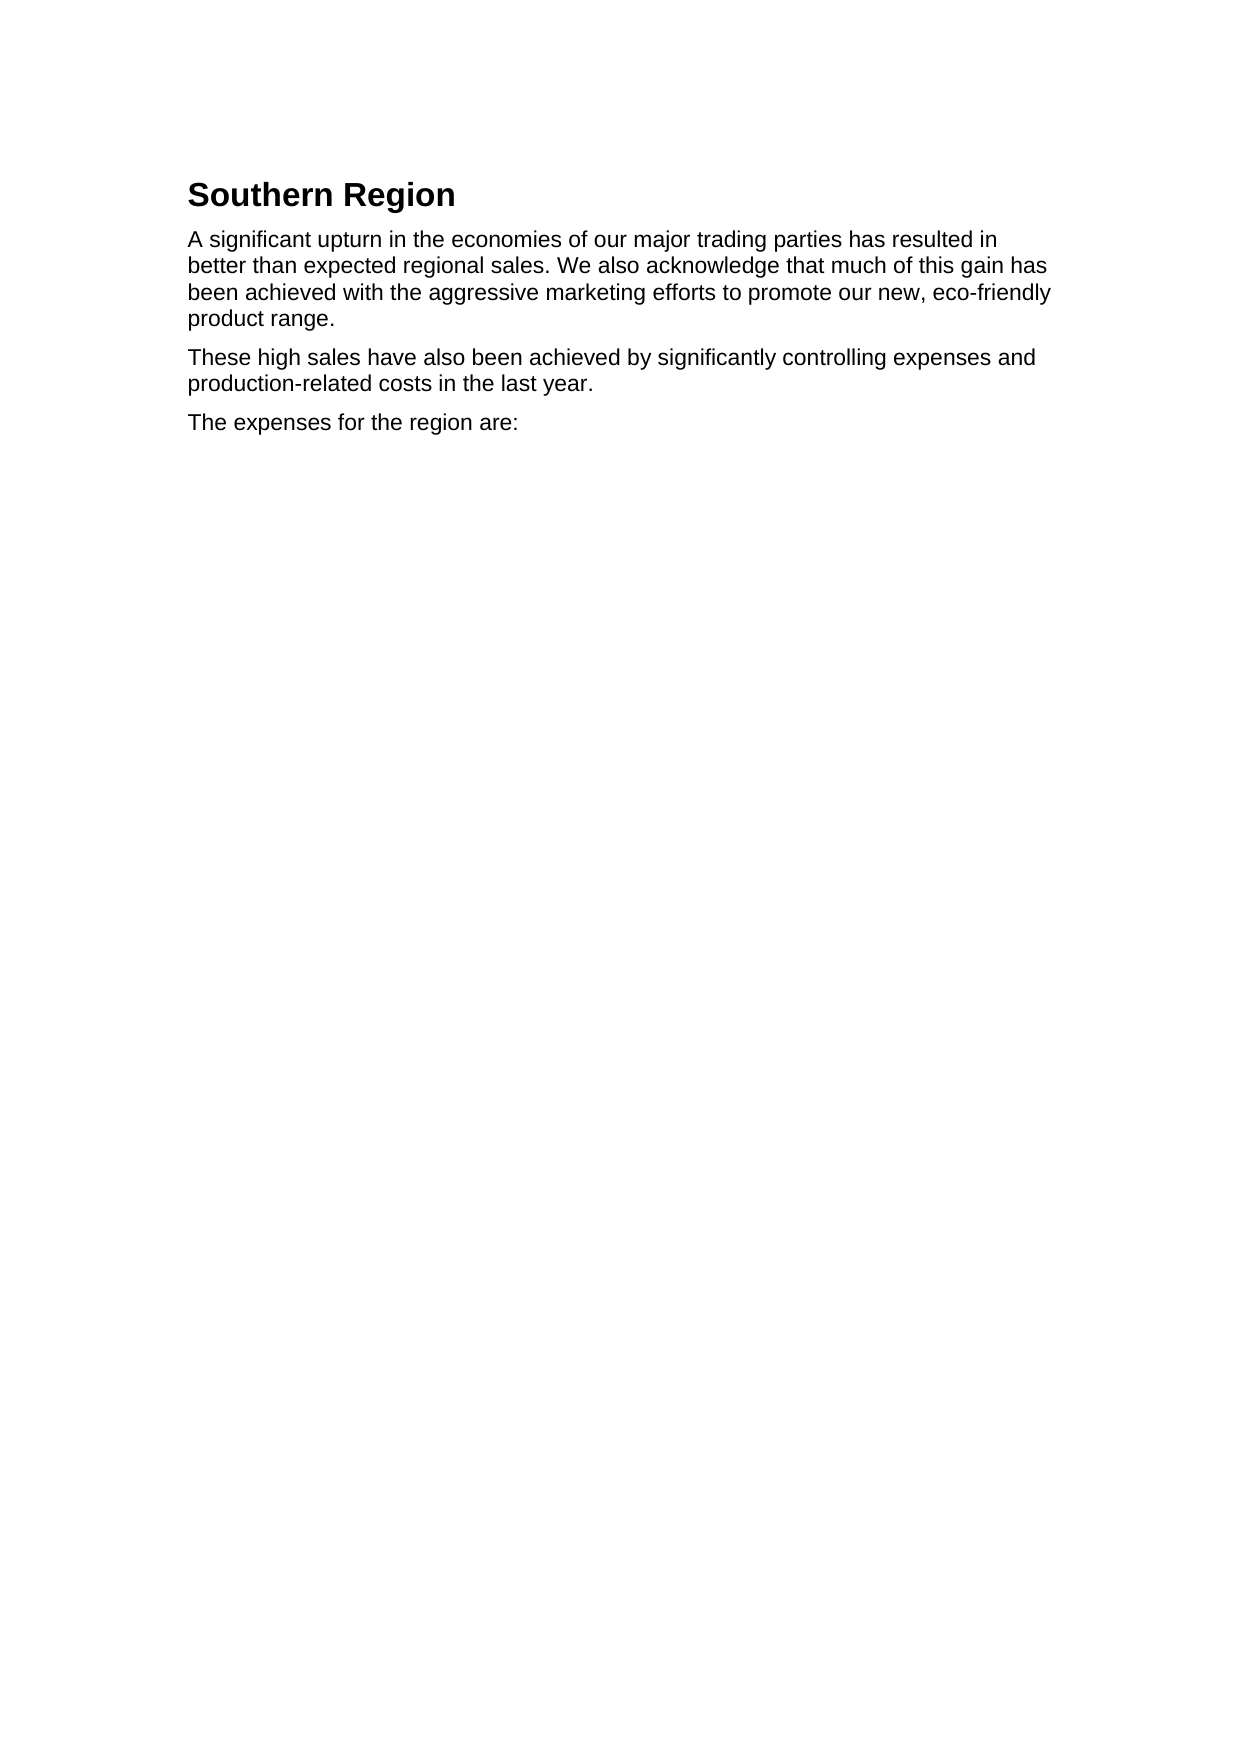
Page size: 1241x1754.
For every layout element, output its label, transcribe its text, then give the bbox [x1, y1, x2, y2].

text The expenses for the region are: [187, 409, 1053, 435]
text These high sales have also been achieved by significantly controlling expenses and production-related costs in the last year. [187, 344, 1053, 397]
text A significant upturn in the economies of our major trading parties has resulted in better than expected regional sales. We also acknowledge that much of this gain has been achieved with the aggressive marketing efforts to promote our new, eco-friendly product range. [187, 226, 1053, 331]
subtitle Southern Region [187, 175, 1053, 213]
